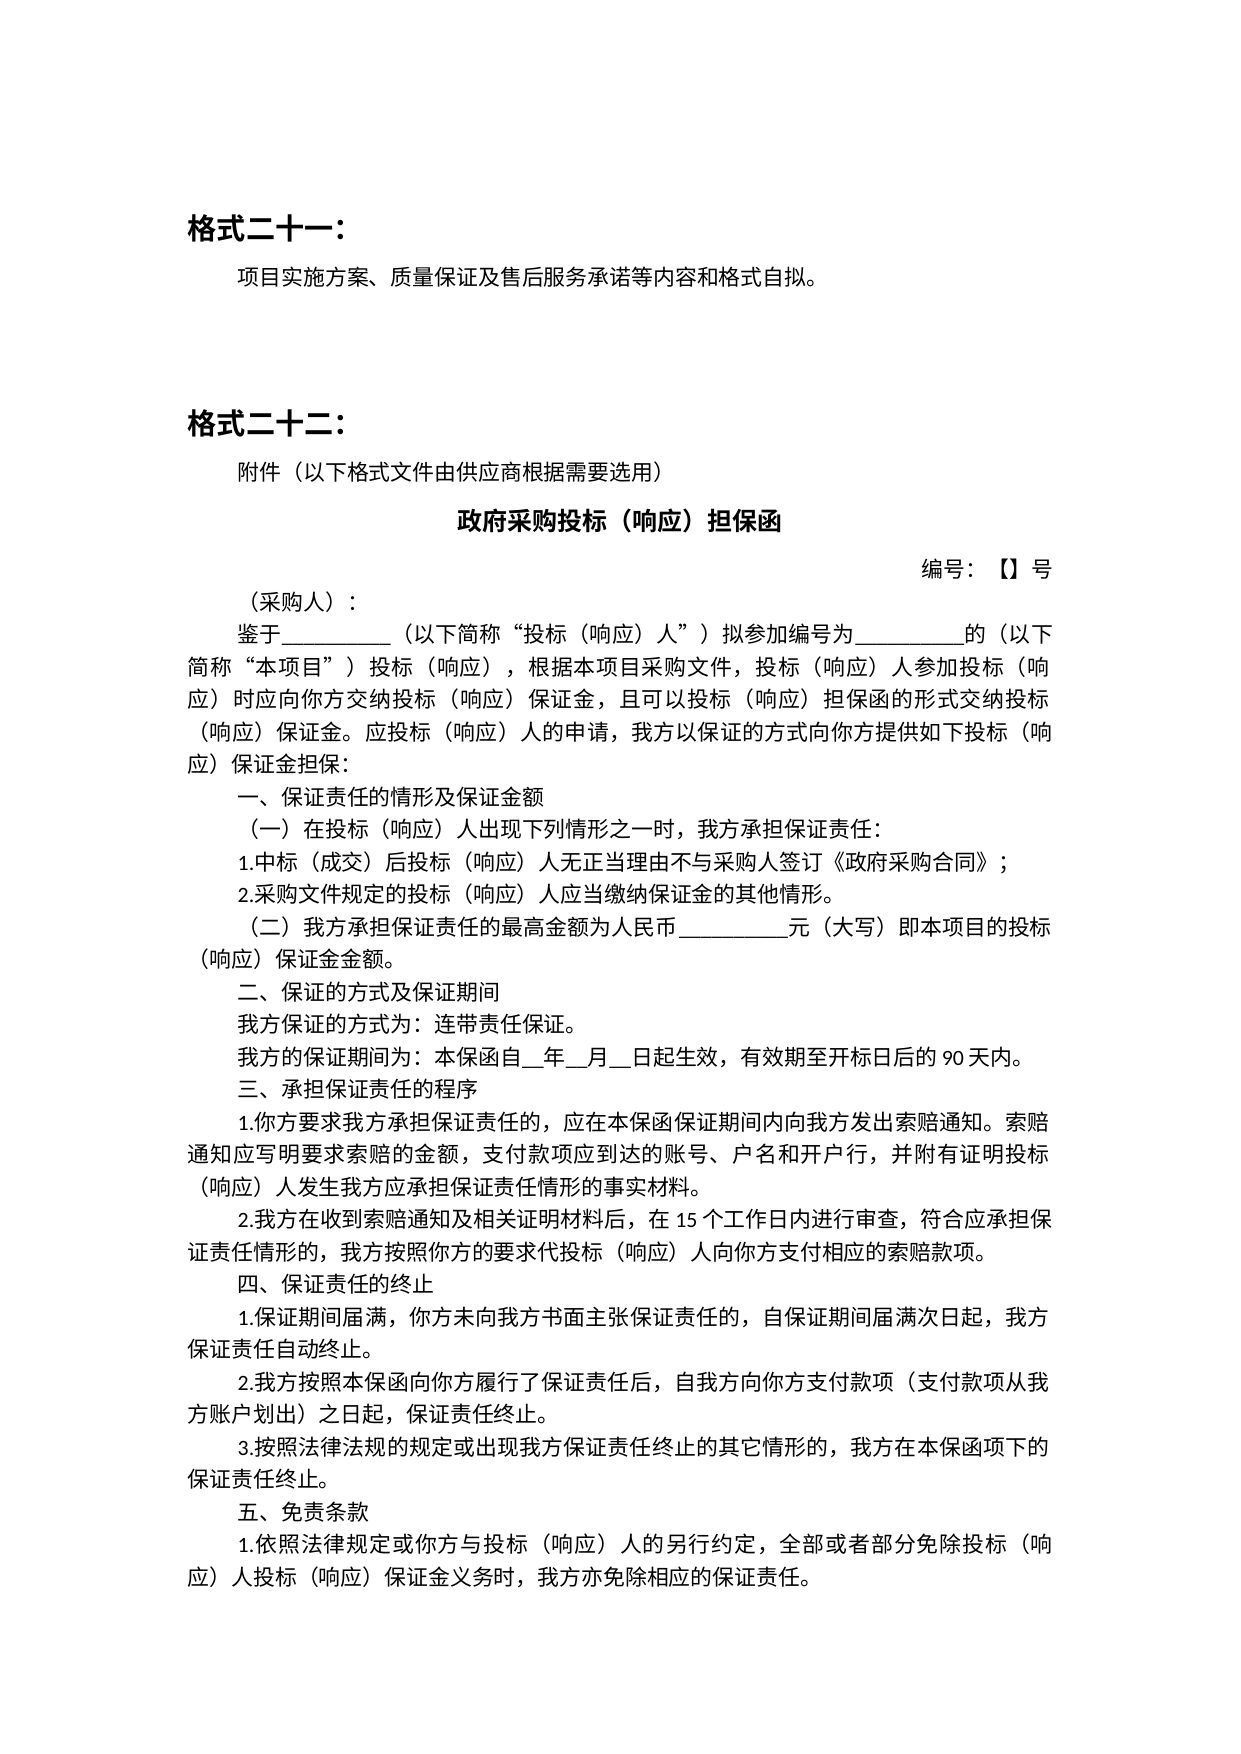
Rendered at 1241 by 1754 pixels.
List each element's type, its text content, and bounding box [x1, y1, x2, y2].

text 格式二十一： [187, 194, 1053, 259]
text 2.采购文件规定的投标（响应）人应当缴纳保证金的其他情形。 [187, 877, 1053, 909]
text 1.你方要求我方承担保证责任的，应在本保函保证期间内向我方发出索赔通知。索赔通知应写明要求索赔的金额，支付款项应到达的账号、户名和开户行，并附有证明投标（响应）人发生我方应承担保证责任情形的事实材料。 [187, 1104, 1053, 1202]
text 编号：【】号 [187, 552, 1053, 584]
text 我方保证的方式为：连带责任保证。 [187, 1007, 1053, 1039]
text 2.我方按照本保函向你方履行了保证责任后，自我方向你方支付款项（支付款项从我方账户划出）之日起，保证责任终止。 [187, 1364, 1053, 1429]
text （采购人）： [187, 584, 1053, 617]
text 一、保证责任的情形及保证金额 [187, 779, 1053, 812]
text 1.依照法律规定或你方与投标（响应）人的另行约定，全部或者部分免除投标（响应）人投标（响应）保证金义务时，我方亦免除相应的保证责任。 [187, 1527, 1053, 1592]
text 2.我方在收到索赔通知及相关证明材料后，在15个工作日内进行审查，符合应承担保证责任情形的，我方按照你方的要求代投标（响应）人向你方支付相应的索赔款项。 [187, 1202, 1053, 1267]
text 政府采购投标（响应）担保函 [187, 487, 1053, 552]
text 五、免责条款 [187, 1494, 1053, 1527]
text 格式二十二： [187, 389, 1053, 454]
text 二、保证的方式及保证期间 [187, 974, 1053, 1007]
text （一）在投标（响应）人出现下列情形之一时，我方承担保证责任： [187, 812, 1053, 844]
text 1.中标（成交）后投标（响应）人无正当理由不与采购人签订《政府采购合同》； [187, 844, 1053, 877]
text 鉴于__________（以下简称“投标（响应）人”）拟参加编号为__________的（以下简称“本项目”）投标（响应），根据本项目采购文件，投标（响应）人参加投标（响应）时应向你方交纳投标（响应）保证金，且可以投标（响应）担保函的形式交纳投标（响应）保证金。应投标（响应）人的申请，我方以保证的方式向你方提供如下投标（响应）保证金担保： [187, 617, 1053, 779]
text 三、承担保证责任的程序 [187, 1072, 1053, 1104]
text 附件（以下格式文件由供应商根据需要选用） [187, 454, 1053, 487]
text 四、保证责任的终止 [187, 1267, 1053, 1299]
text 项目实施方案、质量保证及售后服务承诺等内容和格式自拟。 [187, 259, 1053, 292]
text 1.保证期间届满，你方未向我方书面主张保证责任的，自保证期间届满次日起，我方保证责任自动终止。 [187, 1299, 1053, 1364]
text 3.按照法律法规的规定或出现我方保证责任终止的其它情形的，我方在本保函项下的保证责任终止。 [187, 1429, 1053, 1494]
text （二）我方承担保证责任的最高金额为人民币__________元（大写）即本项目的投标（响应）保证金金额。 [187, 909, 1053, 974]
text 我方的保证期间为：本保函自__年__月__日起生效，有效期至开标日后的90天内。 [187, 1039, 1053, 1072]
